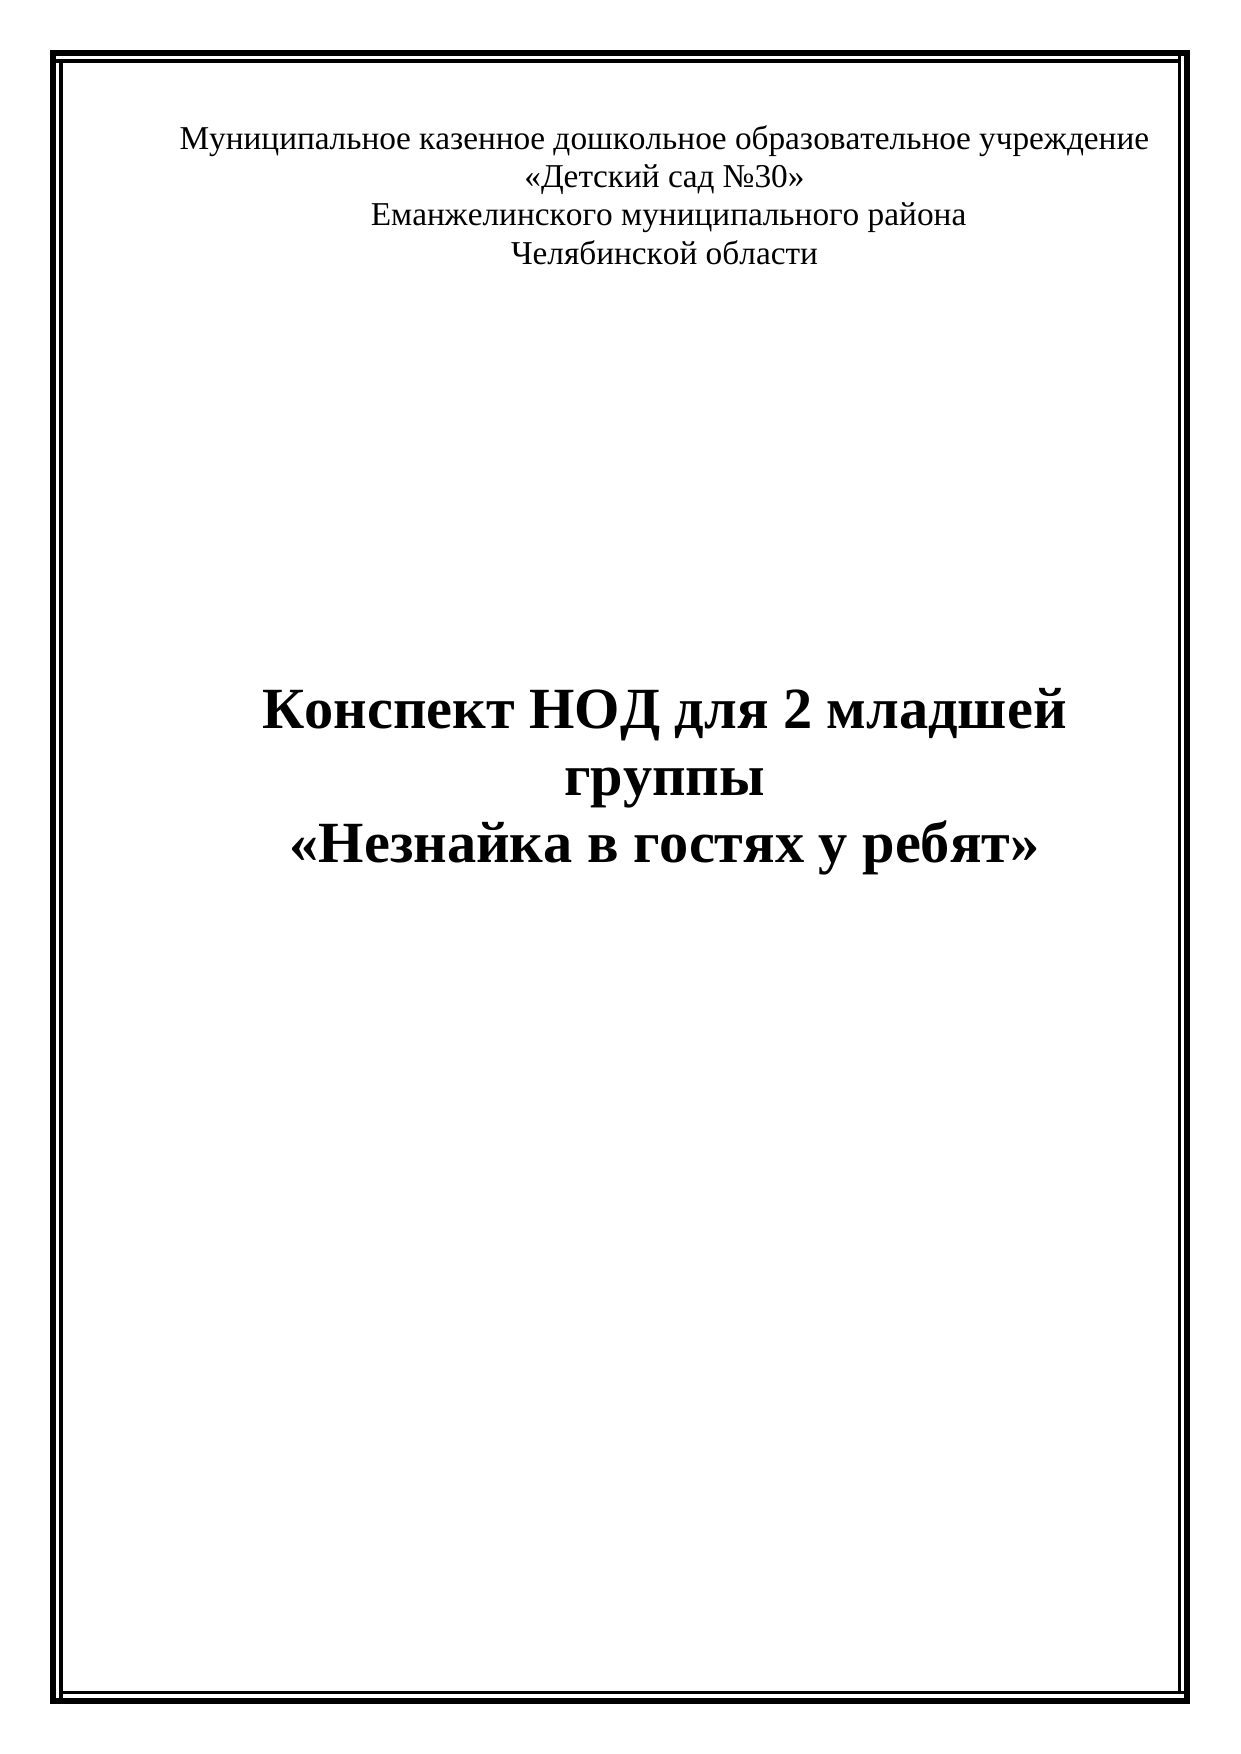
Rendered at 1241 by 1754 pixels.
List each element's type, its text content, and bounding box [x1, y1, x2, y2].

text «Незнайка в гостях у ребят» [177, 808, 1152, 875]
text Конспект НОД для 2 младшей группы [177, 674, 1152, 808]
text Еманжелинского муниципального района [177, 195, 1152, 233]
text Муниципальное казенное дошкольное образовательное учреждение «Детский сад №30» [177, 118, 1152, 195]
text Челябинской области [177, 233, 1152, 271]
